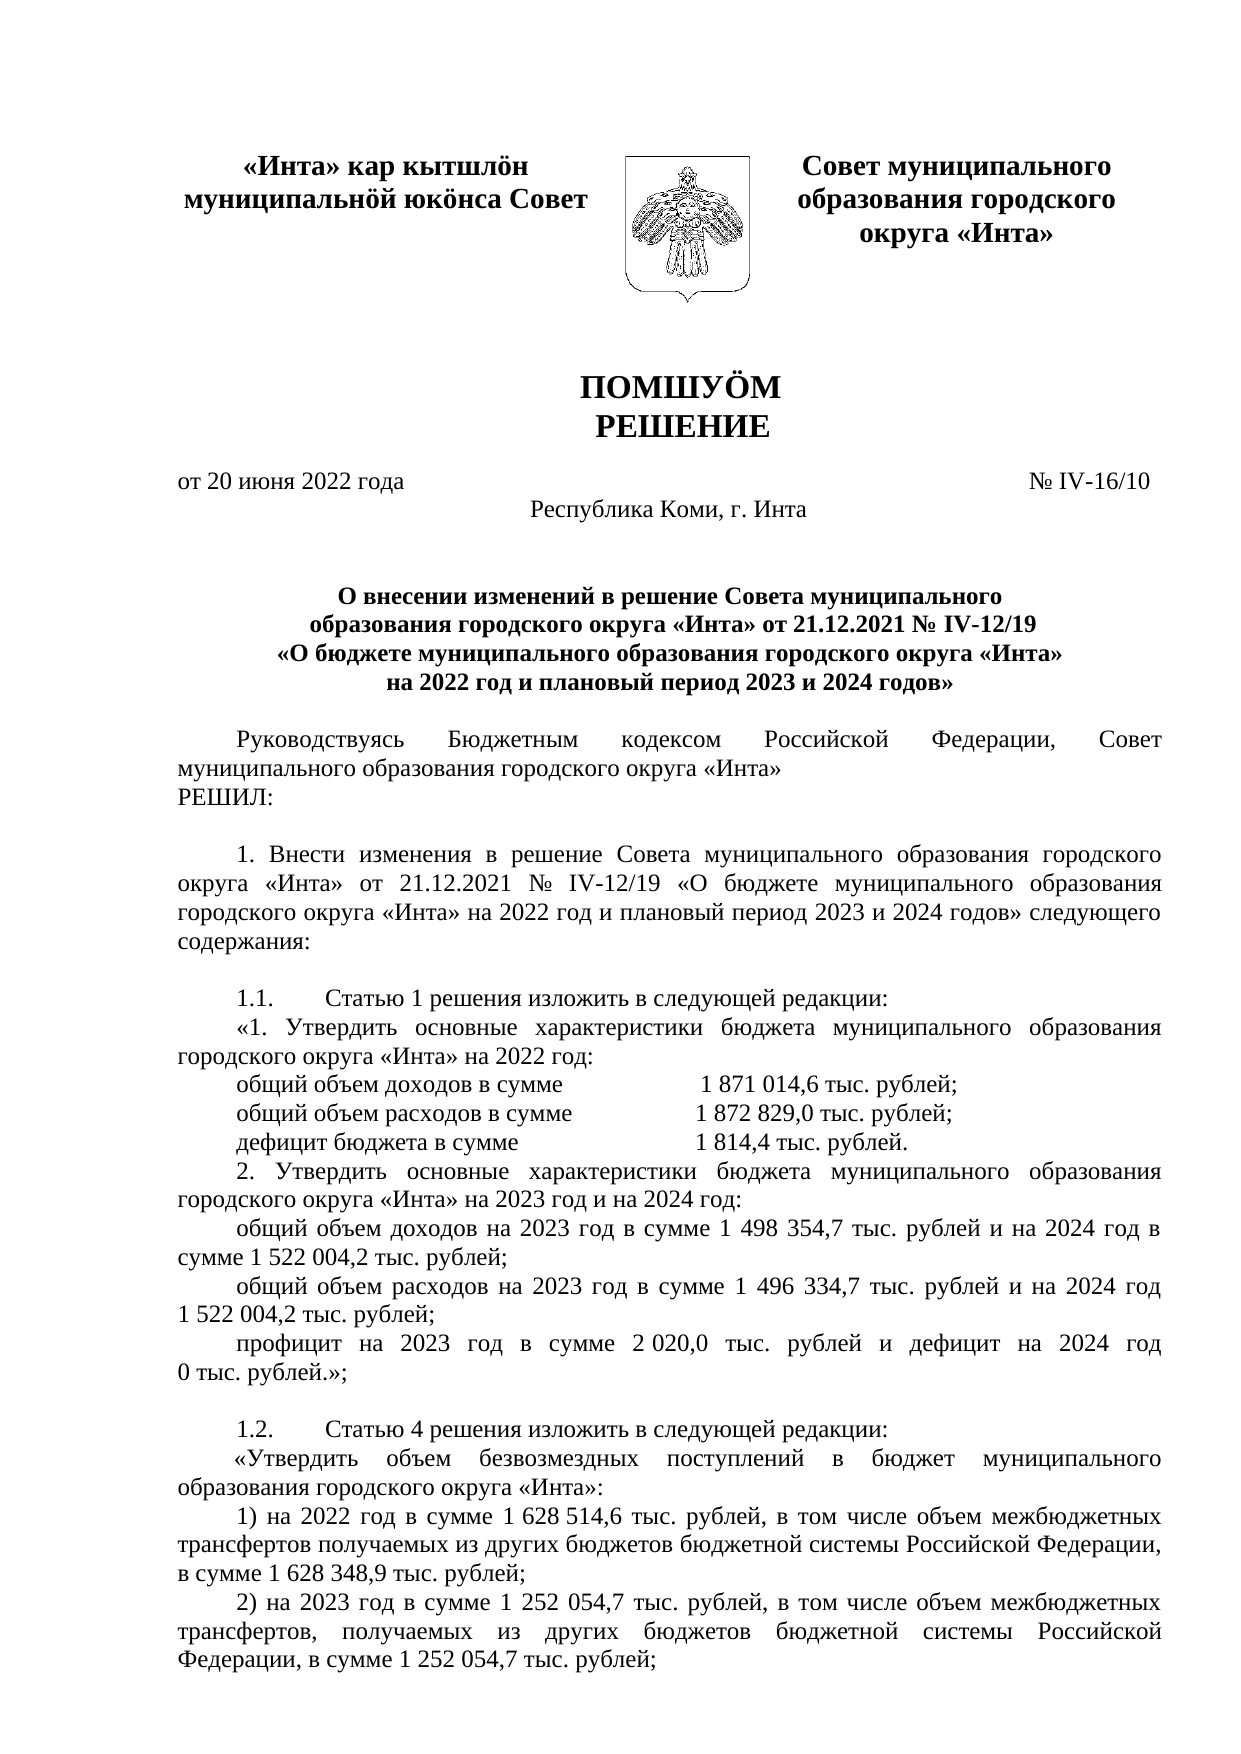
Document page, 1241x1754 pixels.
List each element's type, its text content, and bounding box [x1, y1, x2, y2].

text от 20 июня 2022 года № IV-16/10 [177, 466, 1152, 494]
picture [619, 156, 756, 305]
table_header Совет муниципального образования городского округа «Инта» [768, 148, 1133, 368]
text Республика Коми, г. Инта [177, 494, 1122, 523]
text РЕШЕНИЕ [177, 406, 1122, 444]
text ПОМШУÖМ [177, 368, 1134, 406]
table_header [166, 552, 1174, 1673]
table_header «Инта» кар кытшлöн муниципальнöй юкöнса Совет [166, 148, 605, 368]
table_header [605, 148, 768, 368]
